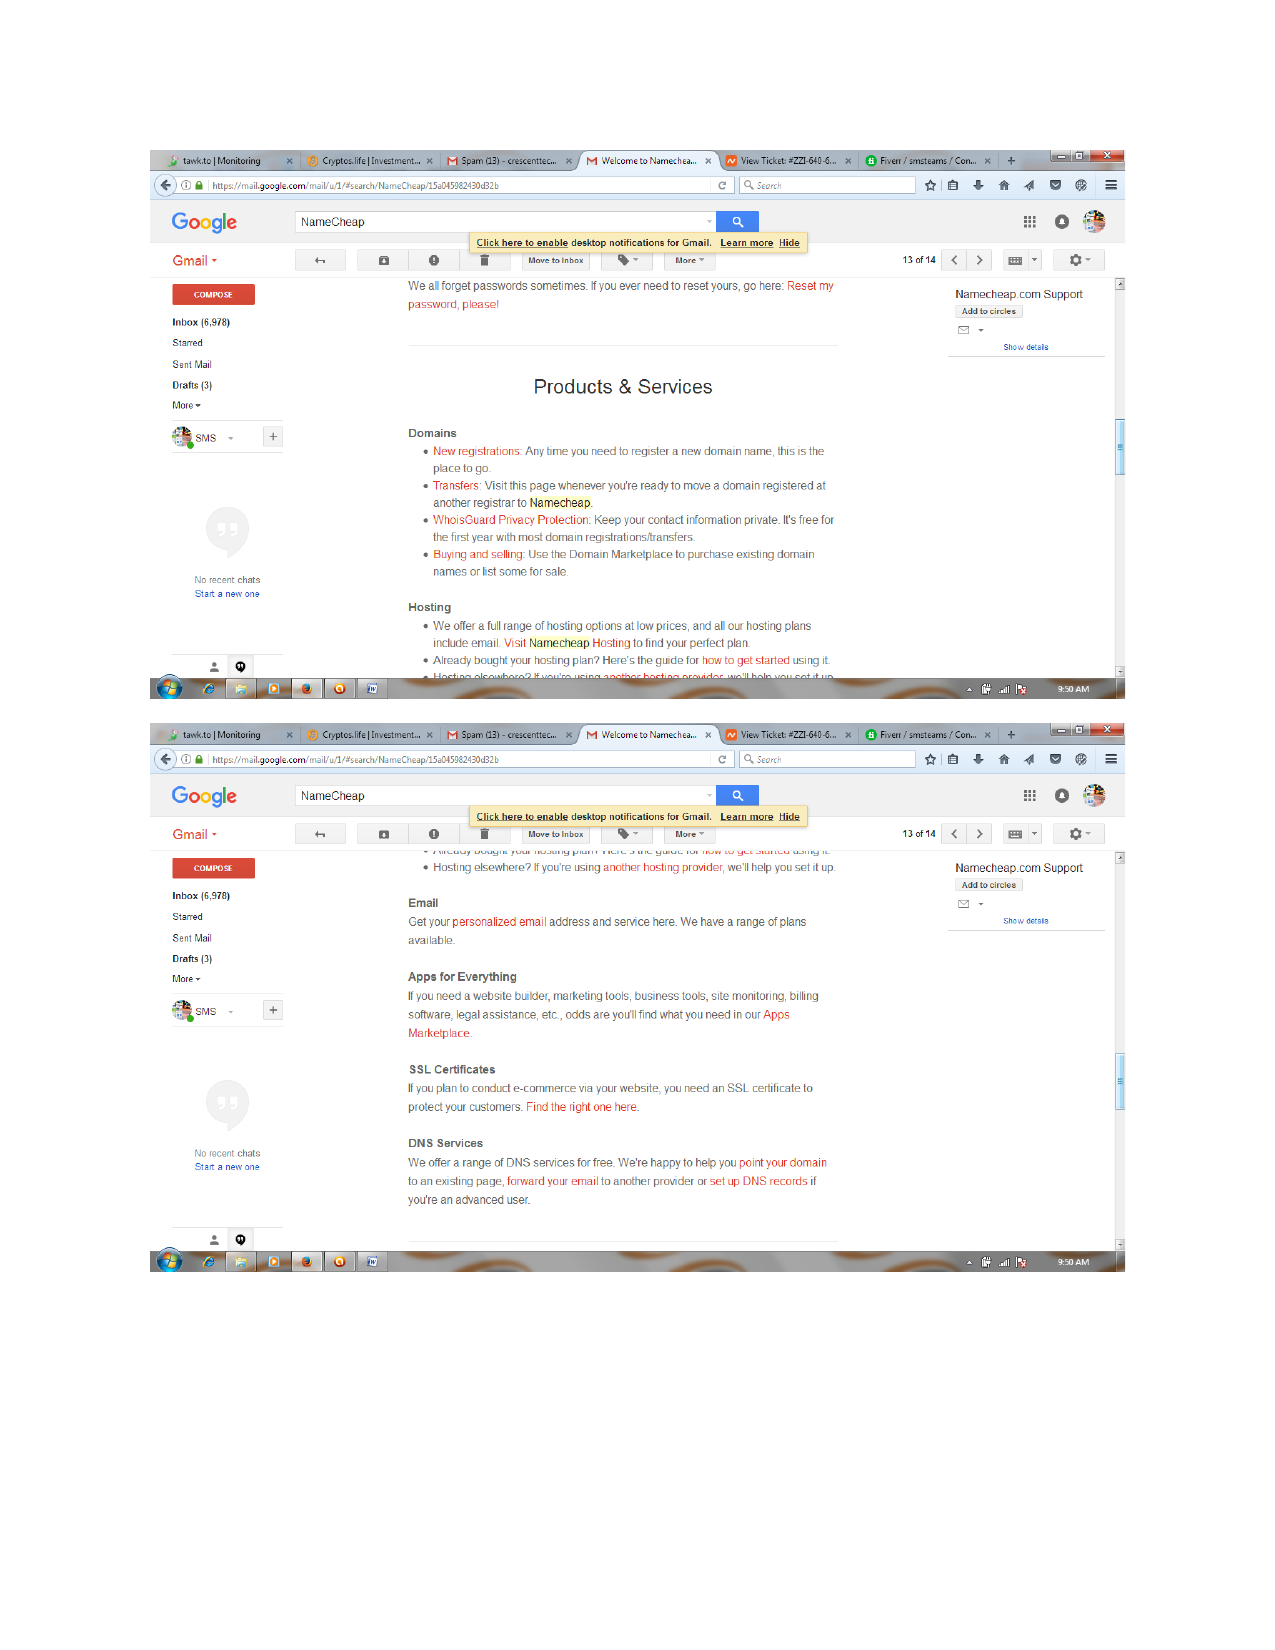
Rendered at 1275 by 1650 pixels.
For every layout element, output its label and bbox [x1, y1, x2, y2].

picture [150, 150, 1125, 699]
picture [150, 723, 1125, 1272]
